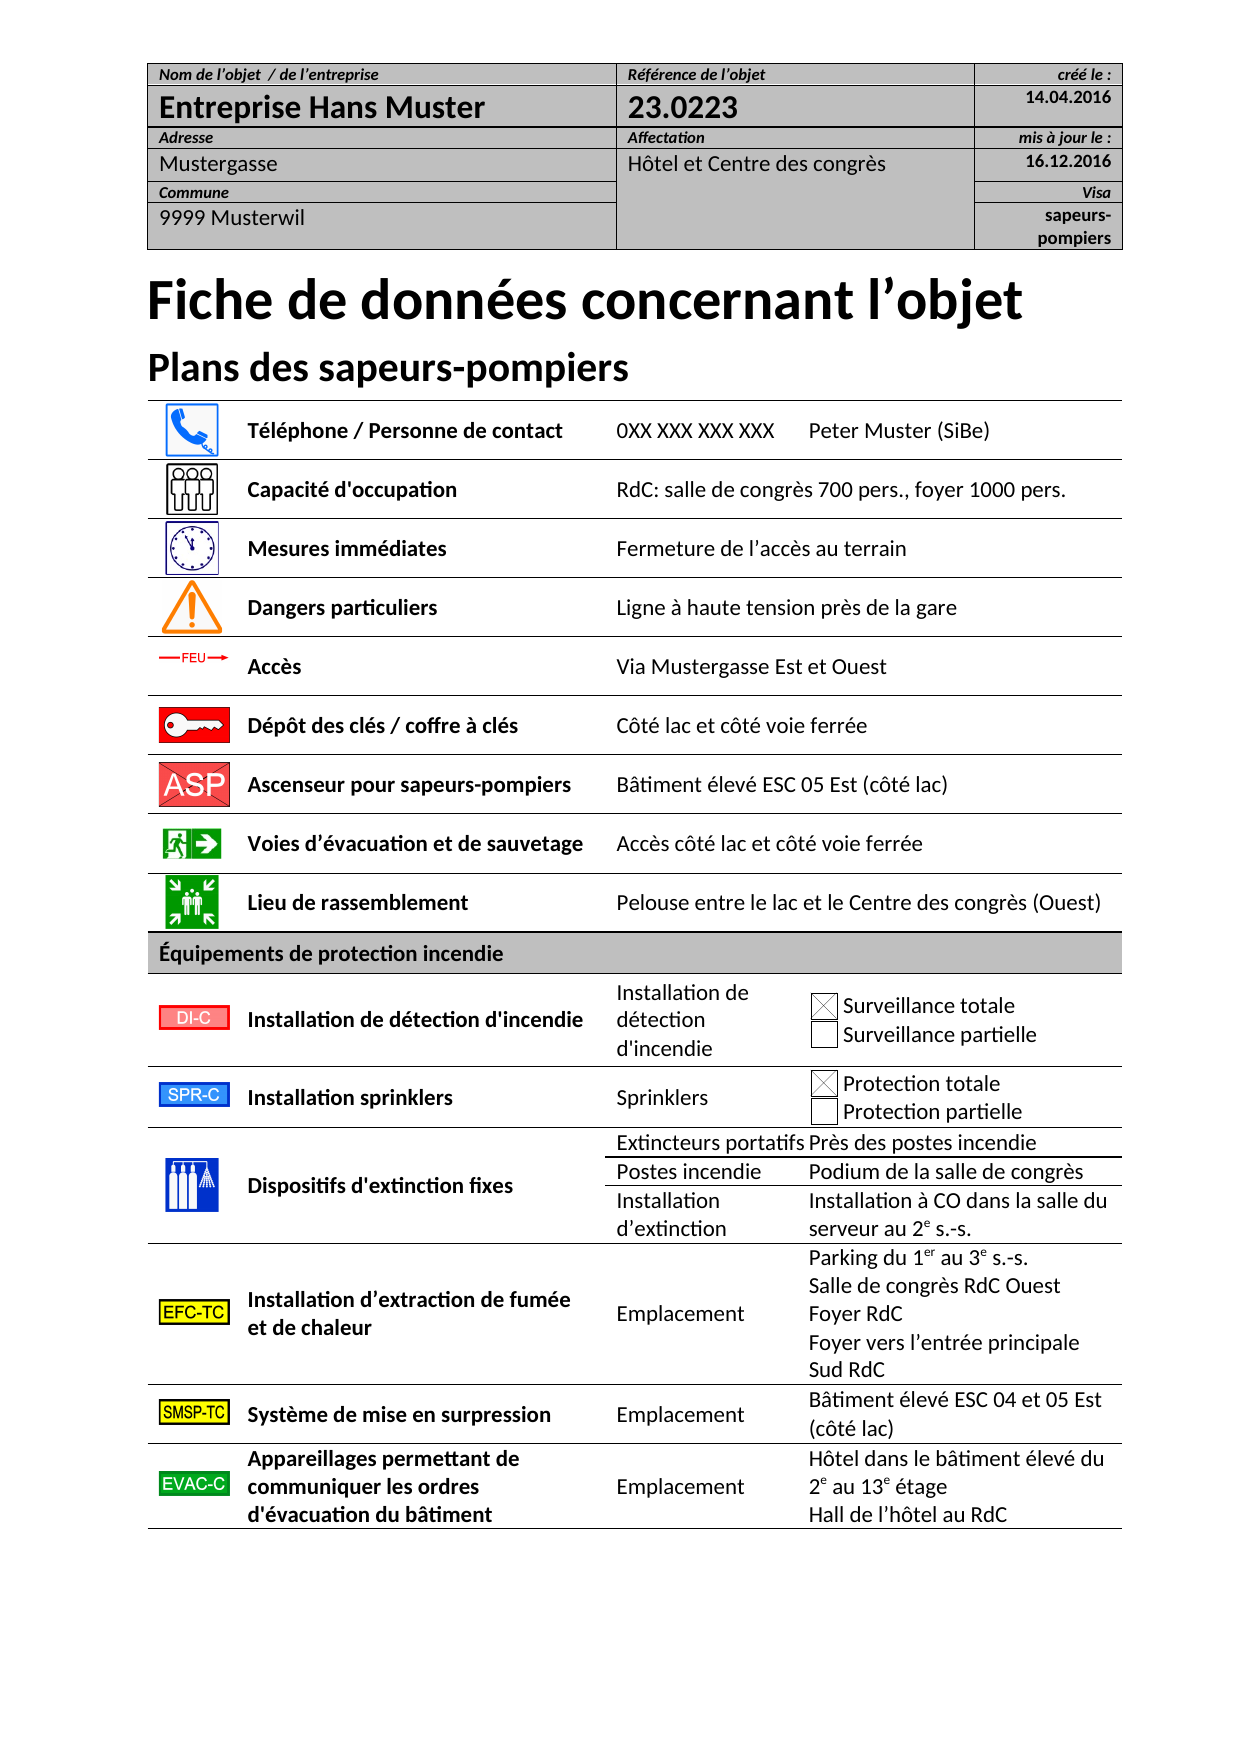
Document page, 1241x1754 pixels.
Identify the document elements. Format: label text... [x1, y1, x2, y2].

table_cell Postes incendie [605, 1158, 797, 1185]
table_cell Hôtel et Centre des congrès [617, 149, 974, 249]
table_cell Près des postes incendie [797, 1128, 1122, 1156]
table_cell Installation de détection d'incendie [605, 974, 797, 1066]
table_cell Pelouse entre le lac et le Centre des congrès (Ouest) [605, 874, 1122, 931]
picture [158, 1299, 230, 1325]
table_cell Commune [148, 182, 616, 202]
table_cell [605, 933, 1122, 973]
picture [158, 1005, 230, 1030]
table_cell Adresse [148, 128, 616, 148]
picture [158, 762, 230, 807]
table_cell [148, 1244, 236, 1384]
table_cell Via Mustergasse Est et Ouest [605, 637, 1122, 695]
table_cell 16.12.2016 [975, 149, 1122, 181]
table_header Référence de l’objet [617, 64, 974, 84]
table_cell [148, 578, 236, 636]
table_cell Fermeture de l’accès au terrain [605, 519, 1122, 577]
table_cell Ligne à haute tension près de la gare [605, 578, 1122, 636]
table_cell Dépôt des clés / coffre à clés [236, 696, 605, 754]
table_cell mis à jour le : [975, 128, 1122, 148]
picture [158, 707, 230, 743]
table_cell Surveillance totale Surveillance partielle [797, 974, 1122, 1066]
table_cell [148, 519, 236, 577]
table_cell Ascenseur pour sapeurs-pompiers [236, 755, 605, 813]
table_cell Installation à CO dans la salle du serveur au 2e s.-s. [797, 1186, 1122, 1242]
table_cell Entreprise Hans Muster [148, 86, 616, 126]
table_cell [148, 1067, 236, 1127]
table_cell Installation d’extraction de fumée et de chaleur [236, 1244, 605, 1384]
table_cell Voies d’évacuation et de sauvetage [236, 814, 605, 872]
picture [165, 521, 219, 575]
table_header Peter Muster (SiBe) [797, 401, 1122, 459]
table_cell Dangers particuliers [236, 578, 605, 636]
table_cell [148, 755, 236, 813]
table_cell [148, 974, 236, 1066]
table_cell 23.0223 [617, 86, 974, 126]
table_cell Dispositifs d'extinction fixes [236, 1128, 605, 1242]
table_cell Lieu de rassemblement [236, 874, 605, 931]
table_cell Accès côté lac et côté voie ferrée [605, 814, 1122, 872]
table_cell Affectation [617, 128, 974, 148]
table_cell [148, 1444, 236, 1528]
table_cell [148, 637, 236, 695]
table_cell Appareillages permettant de communiquer les ordres d'évacuation du bâtiment [236, 1444, 605, 1528]
picture [165, 1158, 219, 1212]
table_cell Installation d’extinction [605, 1186, 797, 1242]
table_header Nom de l’objet / de l’entreprise [148, 64, 616, 84]
table_cell Hôtel dans le bâtiment élevé du 2e au 13e étage Hall de l’hôtel au RdC [797, 1444, 1122, 1528]
picture [162, 828, 222, 859]
table_header créé le : [975, 64, 1122, 84]
table_cell Emplacement [605, 1385, 797, 1443]
table_cell Capacité d'occupation [236, 460, 605, 518]
table_cell Emplacement [605, 1444, 797, 1528]
table_cell [148, 874, 236, 931]
table_cell 9999 Musterwil [148, 203, 616, 249]
table_cell Bâtiment élevé ESC 04 et 05 Est (côté lac) [797, 1385, 1122, 1443]
picture [165, 875, 219, 929]
picture [158, 1399, 230, 1425]
table_cell [148, 1128, 236, 1242]
table_cell Côté lac et côté voie ferrée [605, 696, 1122, 754]
table_cell Mustergasse [148, 149, 616, 181]
table_cell Accès [236, 637, 605, 695]
table_cell 14.04.2016 [975, 86, 1122, 126]
table_cell Sprinklers [605, 1067, 797, 1127]
table_cell RdC: salle de congrès 700 pers., foyer 1000 pers. [605, 460, 1122, 518]
table_cell Équipements de protection incendie [148, 933, 605, 973]
picture [158, 652, 230, 663]
picture [158, 1082, 230, 1107]
table_header [148, 401, 236, 459]
table_cell Installation de détection d'incendie [236, 974, 605, 1066]
table_header 0XX XXX XXX XXX [605, 401, 797, 459]
table_cell [148, 460, 236, 518]
table_cell Mesures immédiates [236, 519, 605, 577]
table_cell sapeurs-pompiers [975, 203, 1122, 249]
table_cell Parking du 1er au 3e s.-s. Salle de congrès RdC Ouest Foyer RdC Foyer vers l’entrée principale Sud RdC [797, 1244, 1122, 1384]
table_header Téléphone / Personne de contact [236, 401, 605, 459]
table_cell [148, 696, 236, 754]
table_cell Installation sprinklers [236, 1067, 605, 1127]
table_cell Extincteurs portatifs [605, 1128, 797, 1156]
table_cell Protection totale Protection partielle [797, 1067, 1122, 1127]
picture [158, 1471, 230, 1496]
table_cell [148, 814, 236, 872]
picture [165, 403, 219, 457]
table_cell Bâtiment élevé ESC 05 Est (côté lac) [605, 755, 1122, 813]
table_cell [148, 1385, 236, 1443]
subtitle Fiche de données concernant l’objet Plans des sapeurs-pompiers [148, 263, 1122, 392]
table_cell Système de mise en surpression [236, 1385, 605, 1443]
table_cell Podium de la salle de congrès [797, 1158, 1122, 1185]
table_cell Visa [975, 182, 1122, 202]
picture [166, 463, 218, 515]
table_cell Emplacement [605, 1244, 797, 1384]
picture [161, 580, 223, 634]
